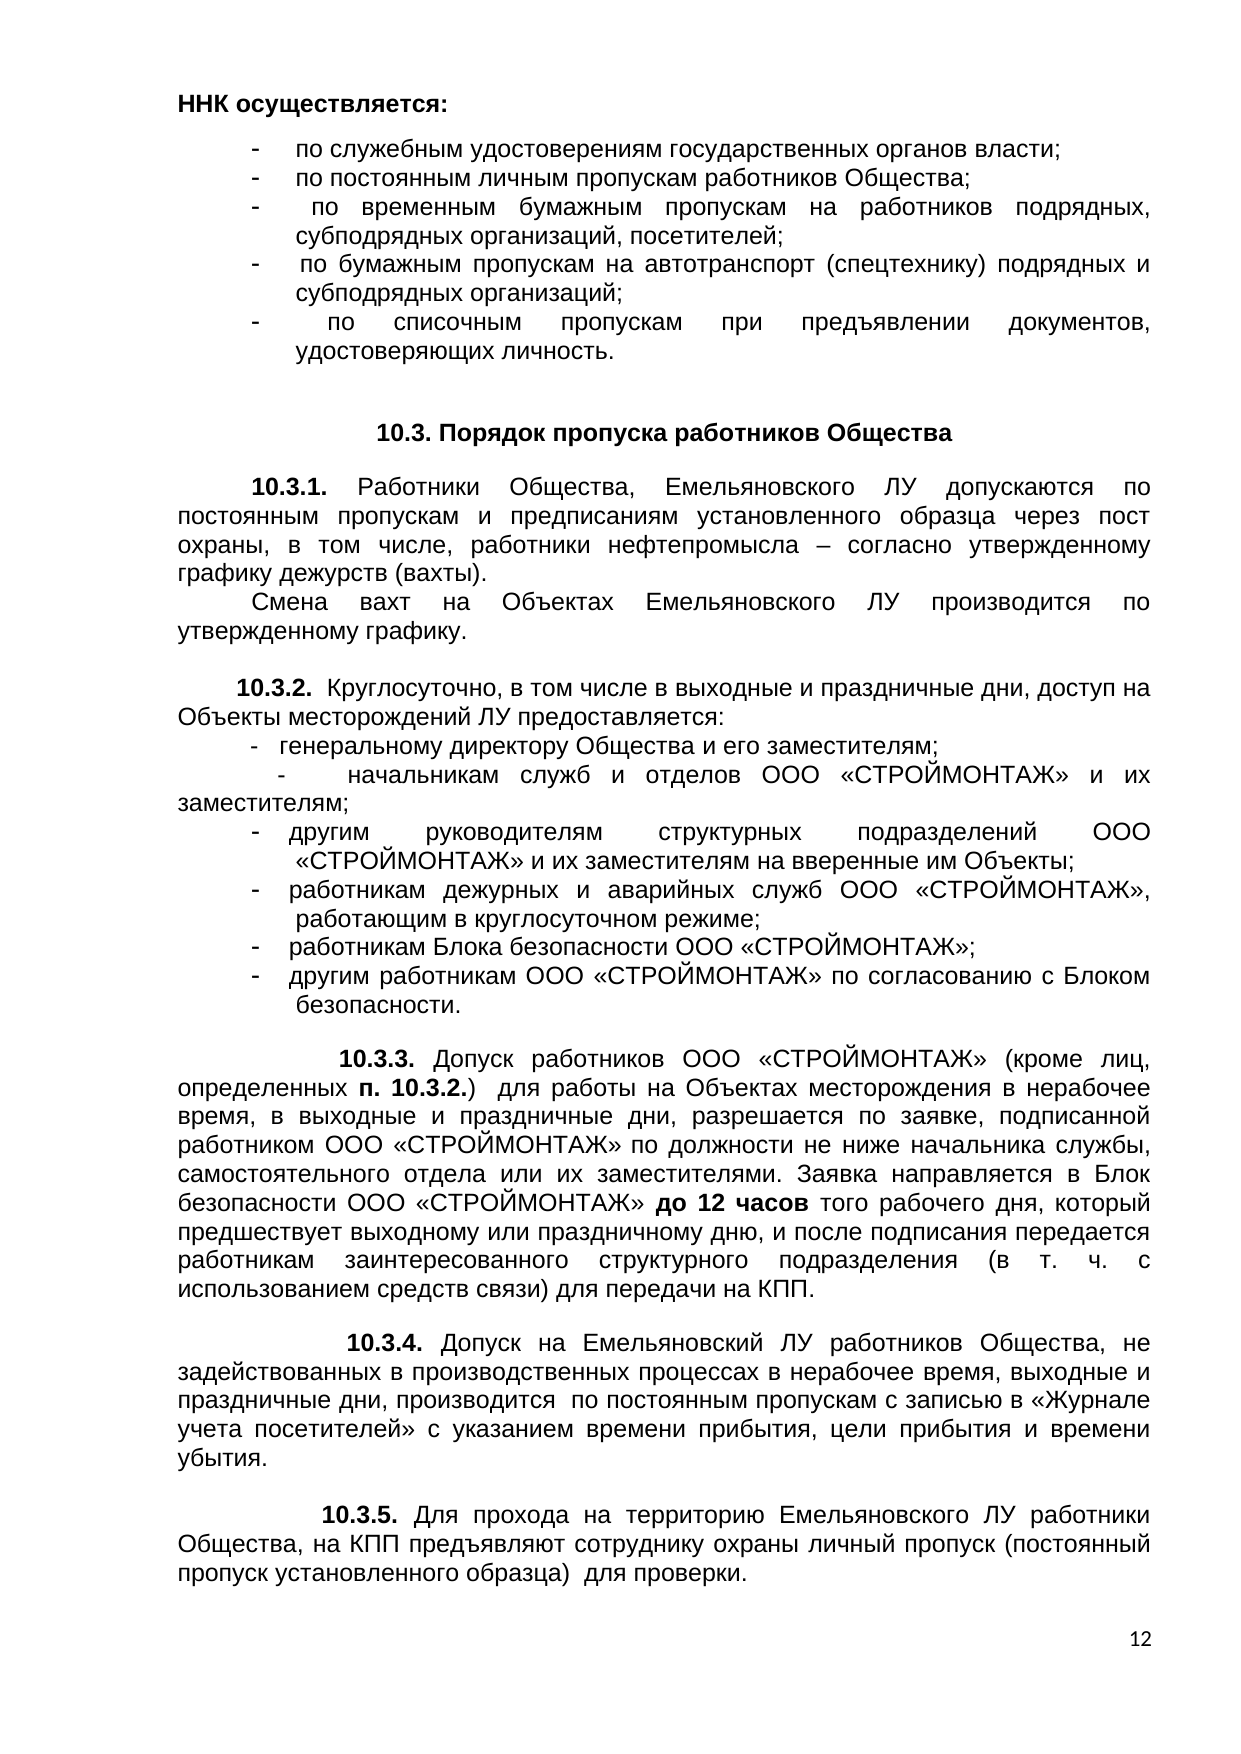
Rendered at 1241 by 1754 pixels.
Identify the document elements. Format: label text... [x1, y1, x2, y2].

list другим руководителям структурных подразделений ООО «СТРОЙМОНТАЖ» и их заместителям на вверенные им Объекты; [251, 817, 1152, 875]
text 10.3.5. Для прохода на территорию Емельяновского ЛУ работники Общества, на КПП предъявляют сотруднику охраны личный пропуск (постоянный пропуск установленного образца) для проверки. [177, 1501, 1152, 1587]
text Смена вахт на Объектах Емельяновского ЛУ производится по утвержденному графику. [177, 587, 1152, 645]
list по бумажным пропускам на автотранспорт (спецтехнику) подрядных и субподрядных организаций; [251, 249, 1152, 307]
list работникам Блока безопасности ООО «СТРОЙМОНТАЖ»; [251, 932, 1152, 961]
list другим работникам ООО «СТРОЙМОНТАЖ» по согласованию с Блоком безопасности. [251, 961, 1152, 1019]
text 10.3.4. Допуск на Емельяновский ЛУ работников Общества, не задействованных в производственных процессах в нерабочее время, выходные и праздничные дни, производится по постоянным пропускам с записью в «Журнале учета посетителей» с указанием времени прибытия, цели прибытия и времени убытия. [177, 1328, 1152, 1472]
text 10.3. Порядок пропуска работников Общества [177, 418, 1152, 447]
text 10.3.2. Круглосуточно, в том числе в выходные и праздничные дни, доступ на Объекты месторождений ЛУ предоставляется: [177, 673, 1152, 731]
text 10.3.1. Работники Общества, Емельяновского ЛУ допускаются по постоянным пропускам и предписаниям установленного образца через пост охраны, в том числе, работники нефтепромысла – согласно утвержденному графику дежурств (вахты). [177, 472, 1152, 587]
text - начальникам служб и отделов ООО «СТРОЙМОНТАЖ» и их заместителям; [177, 760, 1152, 817]
list по временным бумажным пропускам на работников подрядных, субподрядных организаций, посетителей; [251, 192, 1152, 249]
list по списочным пропускам при предъявлении документов, удостоверяющих личность. [251, 307, 1152, 365]
list по постоянным личным пропускам работников Общества; [251, 163, 1152, 192]
text 10.3.3. Допуск работников ООО «СТРОЙМОНТАЖ» (кроме лиц, определенных п. 10.3.2.) для работы на Объектах месторождения в нерабочее время, в выходные и праздничные дни, разрешается по заявке, подписанной работником ООО «СТРОЙМОНТАЖ» по должности не ниже начальника службы, самостоятельного отдела или их заместителями. Заявка направляется в Блок безопасности ООО «СТРОЙМОНТАЖ» до 12 часов того рабочего дня, который предшествует выходному или праздничному дню, и после подписания передается работникам заинтересованного структурного подразделения (в т. ч. с использованием средств связи) для передачи на КПП. [177, 1044, 1152, 1303]
text - генеральному директору Общества и его заместителям; [177, 731, 1152, 760]
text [177, 89, 1152, 117]
list работникам дежурных и аварийных служб ООО «СТРОЙМОНТАЖ», работающим в круглосуточном режиме; [251, 875, 1152, 932]
list по служебным удостоверениям государственных органов власти; [251, 134, 1152, 163]
